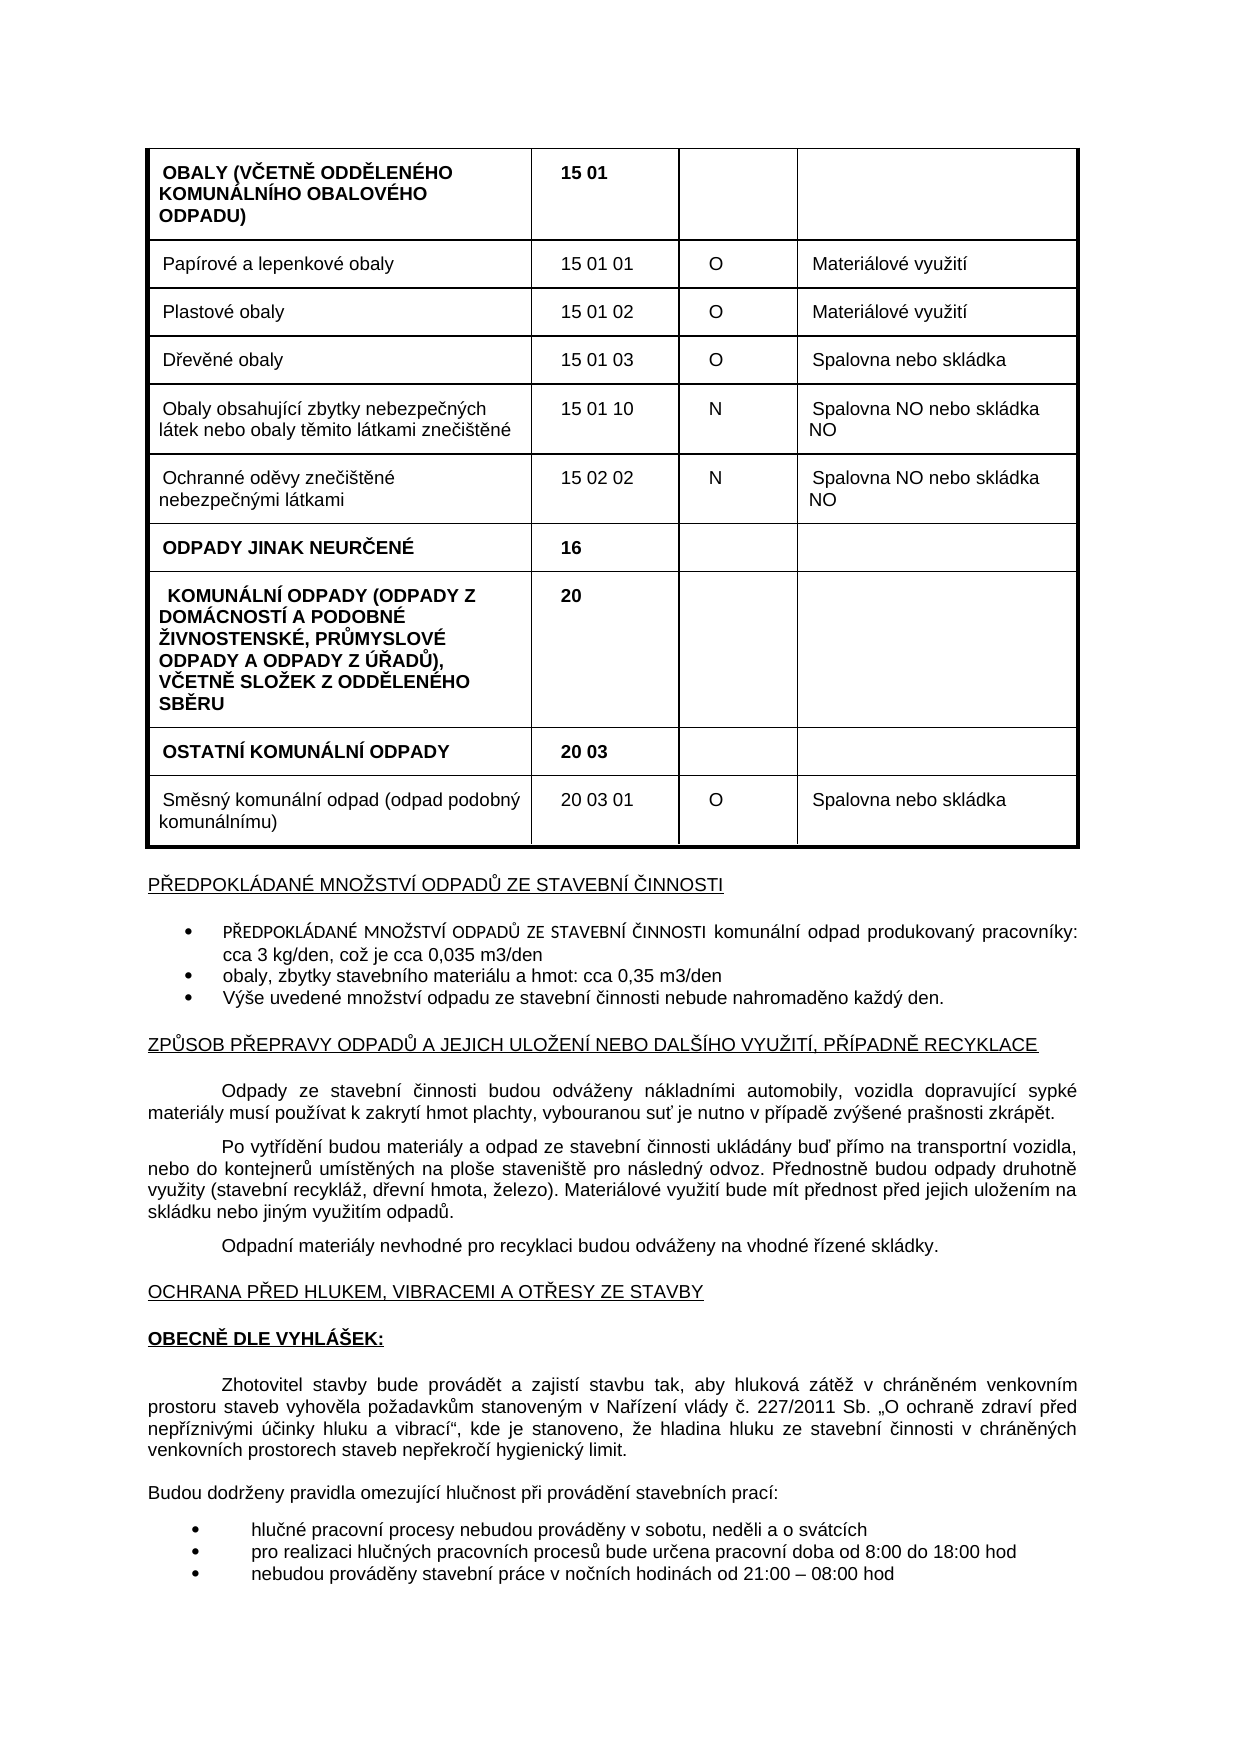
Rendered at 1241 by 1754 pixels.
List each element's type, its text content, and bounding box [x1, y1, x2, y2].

table_cell 15 01 02 [532, 289, 678, 335]
text Odpady ze stavební činnosti budou odváženy nákladními automobily, vozidla dopravující sypké materiály musí používat k zakrytí hmot plachty, vybouranou suť je nutno v případě zvýšené prašnosti zkrápět. [148, 1080, 1078, 1123]
table_cell 15 01 03 [532, 337, 678, 383]
table_cell 15 01 01 [532, 241, 678, 287]
table_cell O [680, 289, 797, 335]
table_cell Spalovna nebo skládka [798, 337, 1076, 383]
table_cell O [680, 776, 797, 844]
subtitle předpokládané množství odpadů ze stavební činnosti [148, 874, 1078, 896]
table_cell [680, 524, 797, 571]
table_cell Dřevěné obaly [150, 337, 531, 383]
table_cell KOMUNÁLNÍ ODPADY (ODPADY Z DOMÁCNOSTÍ A PODOBNÉ ŽIVNOSTENSKÉ, PRŮMYSLOVÉ ODPADY A ODPADY Z ÚŘADŮ), VČETNĚ SLOŽEK Z ODDĚLENÉHO SBĚRU [150, 572, 531, 727]
table_cell 16 [532, 524, 678, 571]
table_cell O [680, 337, 797, 383]
table_cell [680, 728, 797, 775]
list Výše uvedené množství odpadu ze stavební činnosti nebude nahromaděno každý den. [185, 987, 1078, 1008]
table_cell 20 03 [532, 728, 678, 775]
table_cell [798, 728, 1076, 775]
table_cell [798, 572, 1076, 727]
text Odpadní materiály nevhodné pro recyklaci budou odváženy na vhodné řízené skládky. [148, 1234, 1078, 1256]
table_cell 15 01 10 [532, 385, 678, 453]
table_cell Materiálové využití [798, 289, 1076, 335]
table_cell Spalovna nebo skládka [798, 776, 1076, 844]
table_cell Papírové a lepenkové obaly [150, 241, 531, 287]
table_cell Obaly obsahující zbytky nebezpečných látek nebo obaly těmito látkami znečištěné [150, 385, 531, 453]
table_cell O [680, 241, 797, 287]
table_cell [680, 572, 797, 727]
list obaly, zbytky stavebního materiálu a hmot: cca 0,35 m3/den [185, 965, 1078, 987]
table_cell [798, 524, 1076, 571]
table_cell 15 02 02 [532, 455, 678, 523]
table_cell Ochranné oděvy znečištěné nebezpečnými látkami [150, 455, 531, 523]
table_cell OBALY (VČETNĚ ODDĚLENÉHO KOMUNÁLNÍHO OBALOVÉHO ODPADU) [150, 149, 531, 239]
table_cell Materiálové využití [798, 241, 1076, 287]
table_cell 20 [532, 572, 678, 727]
subtitle OCHRANA před hlukem, vibracemi a otřesy ze stavby [148, 1281, 1078, 1303]
table_cell N [680, 455, 797, 523]
text Budou dodrženy pravidla omezující hlučnost při provádění stavebních prací: [148, 1482, 1078, 1503]
table_cell 20 03 01 [532, 776, 678, 844]
table_cell [680, 149, 797, 239]
table_cell ODPADY JINAK NEURČENÉ [150, 524, 531, 571]
subtitle Obecně dle vyhlášek: [148, 1328, 1078, 1349]
table_cell Spalovna NO nebo skládka NO [798, 455, 1076, 523]
list PŘEDPOKLÁDANÉ MNOŽSTVÍ ODPADŮ ZE STAVEBNÍ ČINNOSTI komunální odpad produkovaný pracovníky: cca 3 kg/den, což je cca 0,035 m3/den [185, 921, 1078, 965]
list hlučné pracovní procesy nebudou prováděny v sobotu, neděli a o svátcích [192, 1519, 1078, 1541]
list nebudou prováděny stavební práce v nočních hodinách od 21:00 – 08:00 hod [192, 1563, 1078, 1584]
table_cell N [680, 385, 797, 453]
list pro realizaci hlučných pracovních procesů bude určena pracovní doba od 8:00 do 18:00 hod [192, 1541, 1078, 1563]
table_cell OSTATNÍ KOMUNÁLNÍ ODPADY [150, 728, 531, 775]
table_cell Spalovna NO nebo skládka NO [798, 385, 1076, 453]
table_cell [798, 149, 1076, 239]
subtitle ZPŮSOB PŘEPRAVY ODPADŮ A JEJICH ULOŽENÍ NEBO DALŠÍHO VYUŽITÍ, PŘÍPADNĚ RECYKLACE [148, 1033, 1078, 1055]
table_cell Směsný komunální odpad (odpad podobný komunálnímu) [150, 776, 531, 844]
table_cell Plastové obaly [150, 289, 531, 335]
table_cell 15 01 [532, 149, 678, 239]
text Po vytřídění budou materiály a odpad ze stavební činnosti ukládány buď přímo na transportní vozidla, nebo do kontejnerů umístěných na ploše staveniště pro následný odvoz. Přednostně budou odpady druhotně využity (stavební recykláž, dřevní hmota, železo). Materiálové využití bude mít přednost před jejich uložením na skládku nebo jiným využitím odpadů. [148, 1136, 1078, 1222]
text Zhotovitel stavby bude provádět a zajistí stavbu tak, aby hluková zátěž v chráněném venkovním prostoru staveb vyhověla požadavkům stanoveným v Nařízení vlády č. 227/2011 Sb. „O ochraně zdraví před nepříznivými účinky hluku a vibrací“, kde je stanoveno, že hladina hluku ze stavební činnosti v chráněných venkovních prostorech staveb nepřekročí hygienický limit. [148, 1374, 1078, 1460]
